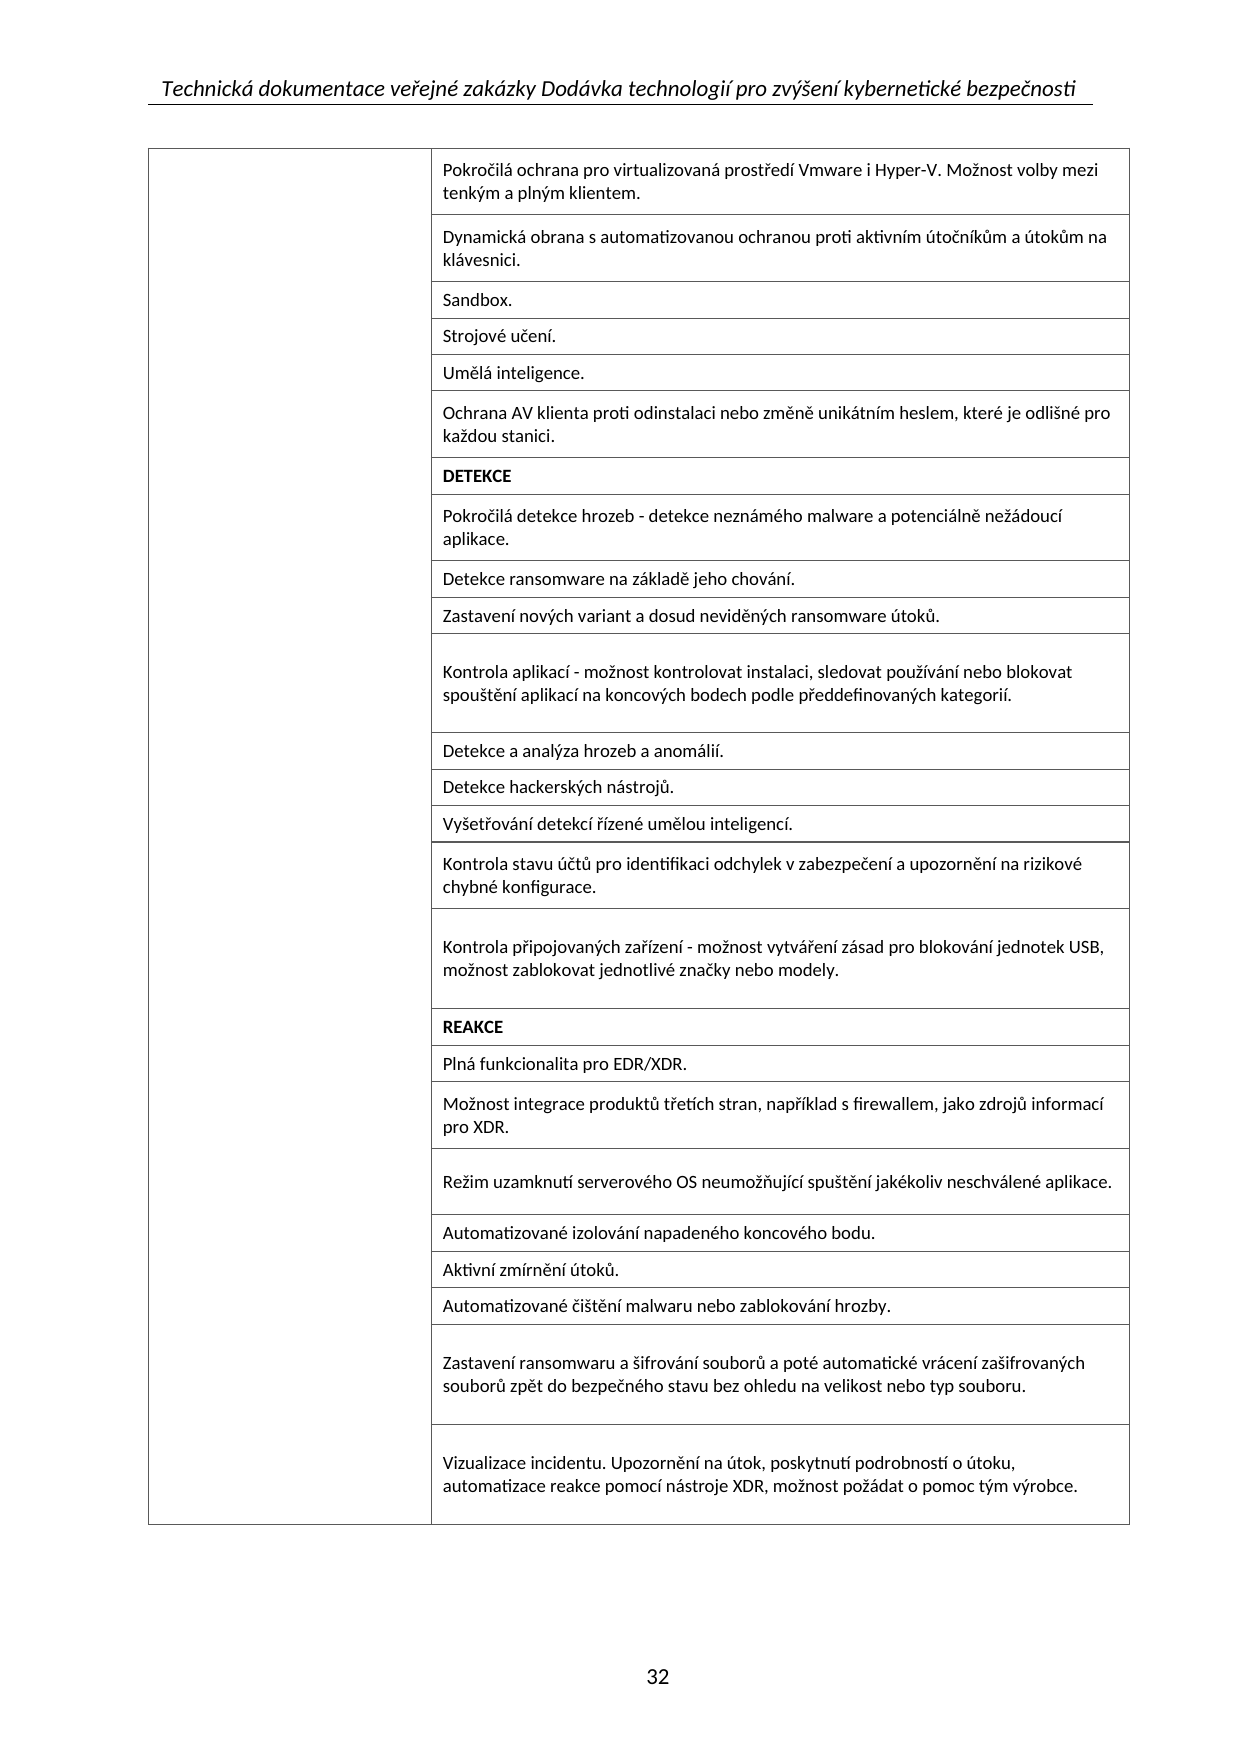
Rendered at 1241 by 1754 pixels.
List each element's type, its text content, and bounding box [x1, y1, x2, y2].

table_cell Aktivní zmírnění útoků. [432, 1252, 1129, 1287]
table_cell REAKCE [432, 1009, 1129, 1044]
table_cell Vizualizace incidentu. Upozornění na útok, poskytnutí podrobností o útoku, automatizace reakce pomocí nástroje XDR, možnost požádat o pomoc tým výrobce. [432, 1425, 1129, 1524]
table_cell Zastavení ransomwaru a šifrování souborů a poté automatické vrácení zašifrovaných souborů zpět do bezpečného stavu bez ohledu na velikost nebo typ souboru. [432, 1325, 1129, 1424]
table_cell Detekce ransomware na základě jeho chování. [432, 561, 1129, 597]
table_cell Automatizované čištění malwaru nebo zablokování hrozby. [432, 1288, 1129, 1324]
table_cell Režim uzamknutí serverového OS neumožňující spuštění jakékoliv neschválené aplikace. [432, 1149, 1129, 1214]
table_cell Možnost integrace produktů třetích stran, například s firewallem, jako zdrojů informací pro XDR. [432, 1082, 1129, 1148]
table_cell Umělá inteligence. [432, 355, 1129, 390]
table_cell Pokročilá ochrana pro virtualizovaná prostředí Vmware i Hyper-V. Možnost volby mezi tenkým a plným klientem. [432, 149, 1129, 214]
table_cell Detekce a analýza hrozeb a anomálií. [432, 733, 1129, 768]
table_cell Dynamická obrana s automatizovanou ochranou proti aktivním útočníkům a útokům na klávesnici. [432, 215, 1129, 281]
table_cell Detekce hackerských nástrojů. [432, 770, 1129, 805]
table_cell Strojové učení. [432, 319, 1129, 354]
table_cell Kontrola aplikací - možnost kontrolovat instalaci, sledovat používání nebo blokovat spouštění aplikací na koncových bodech podle předdefinovaných kategorií. [432, 634, 1129, 732]
table_cell Kontrola připojovaných zařízení - možnost vytváření zásad pro blokování jednotek USB, možnost zablokovat jednotlivé značky nebo modely. [432, 909, 1129, 1008]
table_cell Automatizované izolování napadeného koncového bodu. [432, 1215, 1129, 1251]
table_cell Pokročilá detekce hrozeb - detekce neznámého malware a potenciálně nežádoucí aplikace. [432, 495, 1129, 560]
table_cell Plná funkcionalita pro EDR/XDR. [432, 1046, 1129, 1081]
table_cell Sandbox. [432, 282, 1129, 317]
table_cell Ochrana AV klienta proti odinstalaci nebo změně unikátním heslem, které je odlišné pro každou stanici. [432, 391, 1129, 457]
table_cell Zastavení nových variant a dosud neviděných ransomware útoků. [432, 598, 1129, 633]
table_cell Vyšetřování detekcí řízené umělou inteligencí. [432, 806, 1129, 841]
table_cell Kontrola stavu účtů pro identifikaci odchylek v zabezpečení a upozornění na rizikové chybné konfigurace. [432, 843, 1129, 908]
table_cell DETEKCE [432, 458, 1129, 493]
